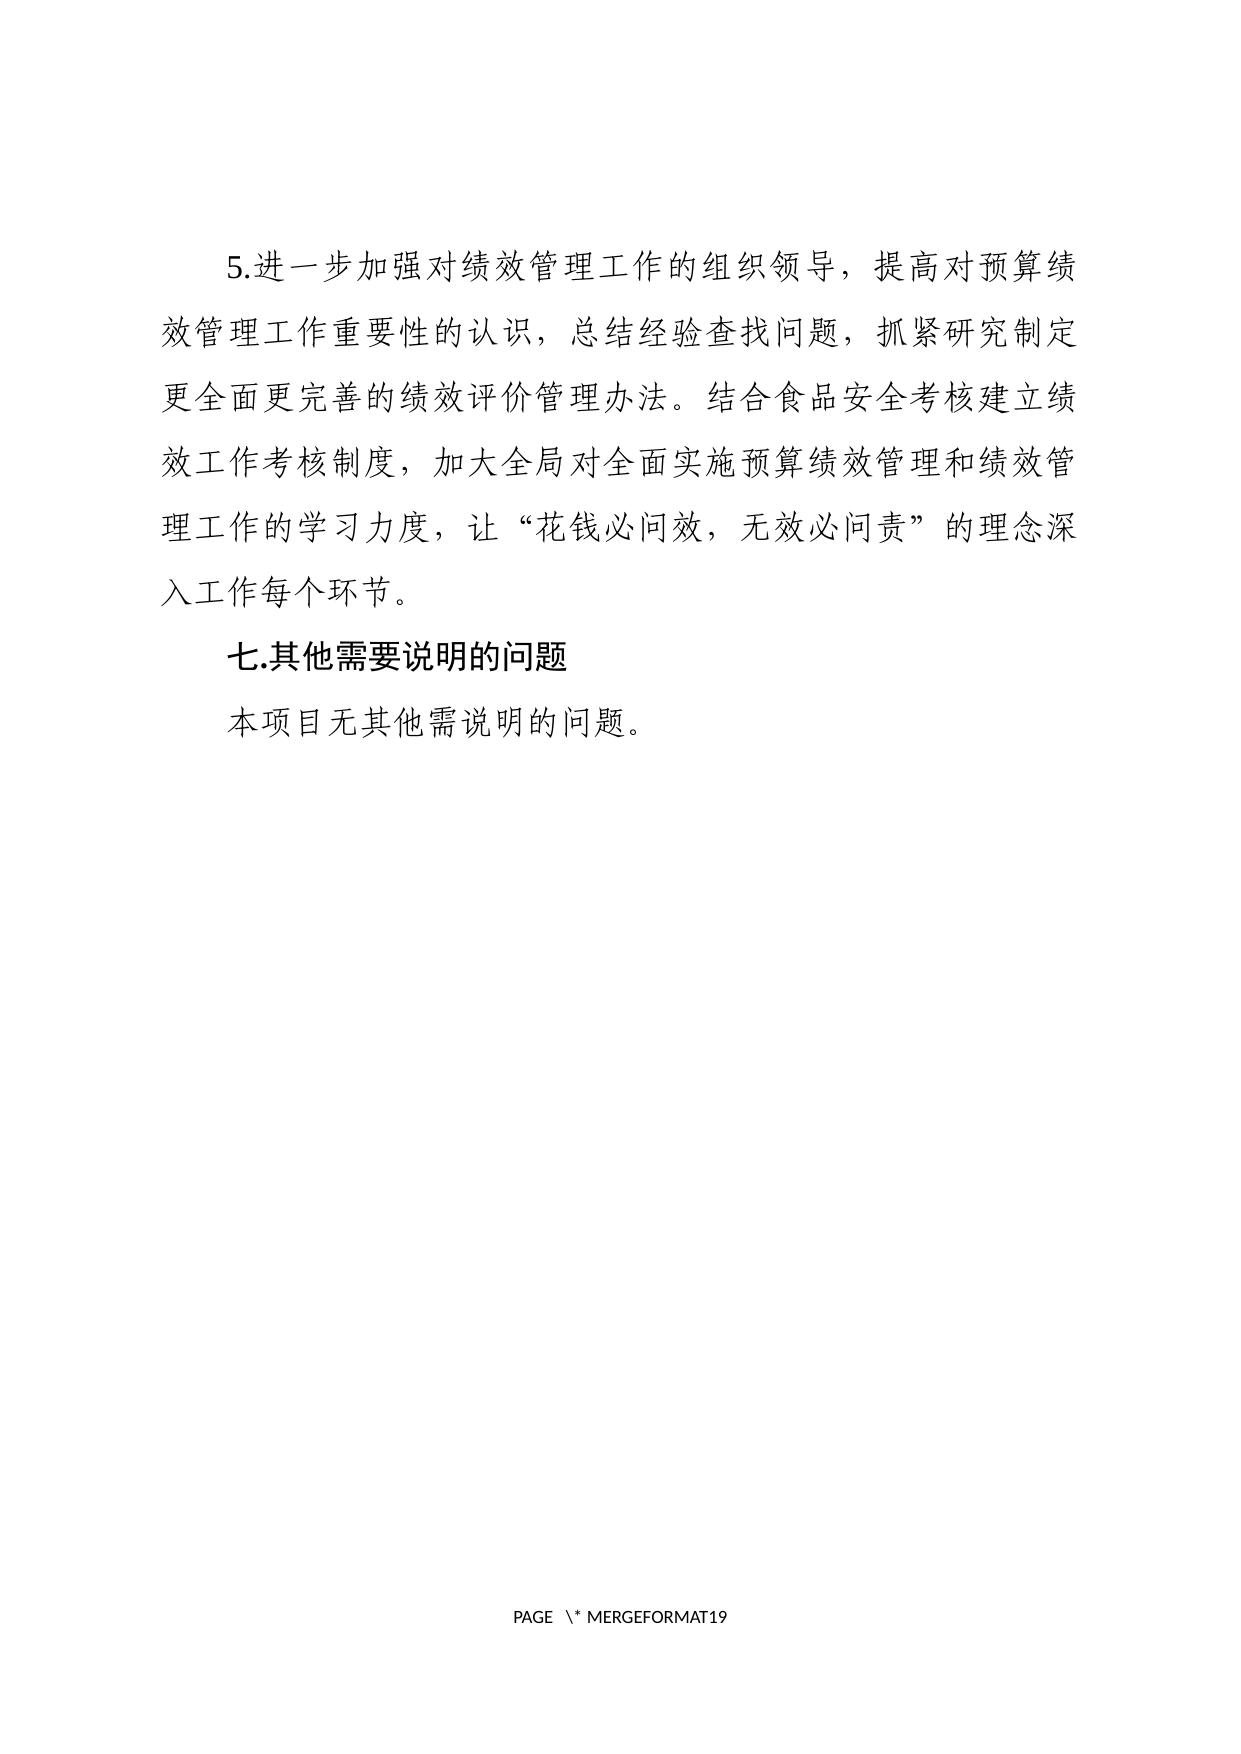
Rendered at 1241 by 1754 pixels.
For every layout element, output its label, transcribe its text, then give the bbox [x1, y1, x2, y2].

text 5.进一步加强对绩效管理工作的组织领导，提高对预算绩效管理工作重要性的认识，总结经验查找问题，抓紧研究制定更全面更完善的绩效评价管理办法。结合食品安全考核建立绩效工作考核制度，加大全局对全面实施预算绩效管理和绩效管理工作的学习力度，让“花钱必问效，无效必问责”的理念深入工作每个环节。 [159, 233, 1081, 623]
text 本项目无其他需说明的问题。 [159, 688, 1081, 753]
text 七.其他需要说明的问题 [159, 623, 1081, 688]
